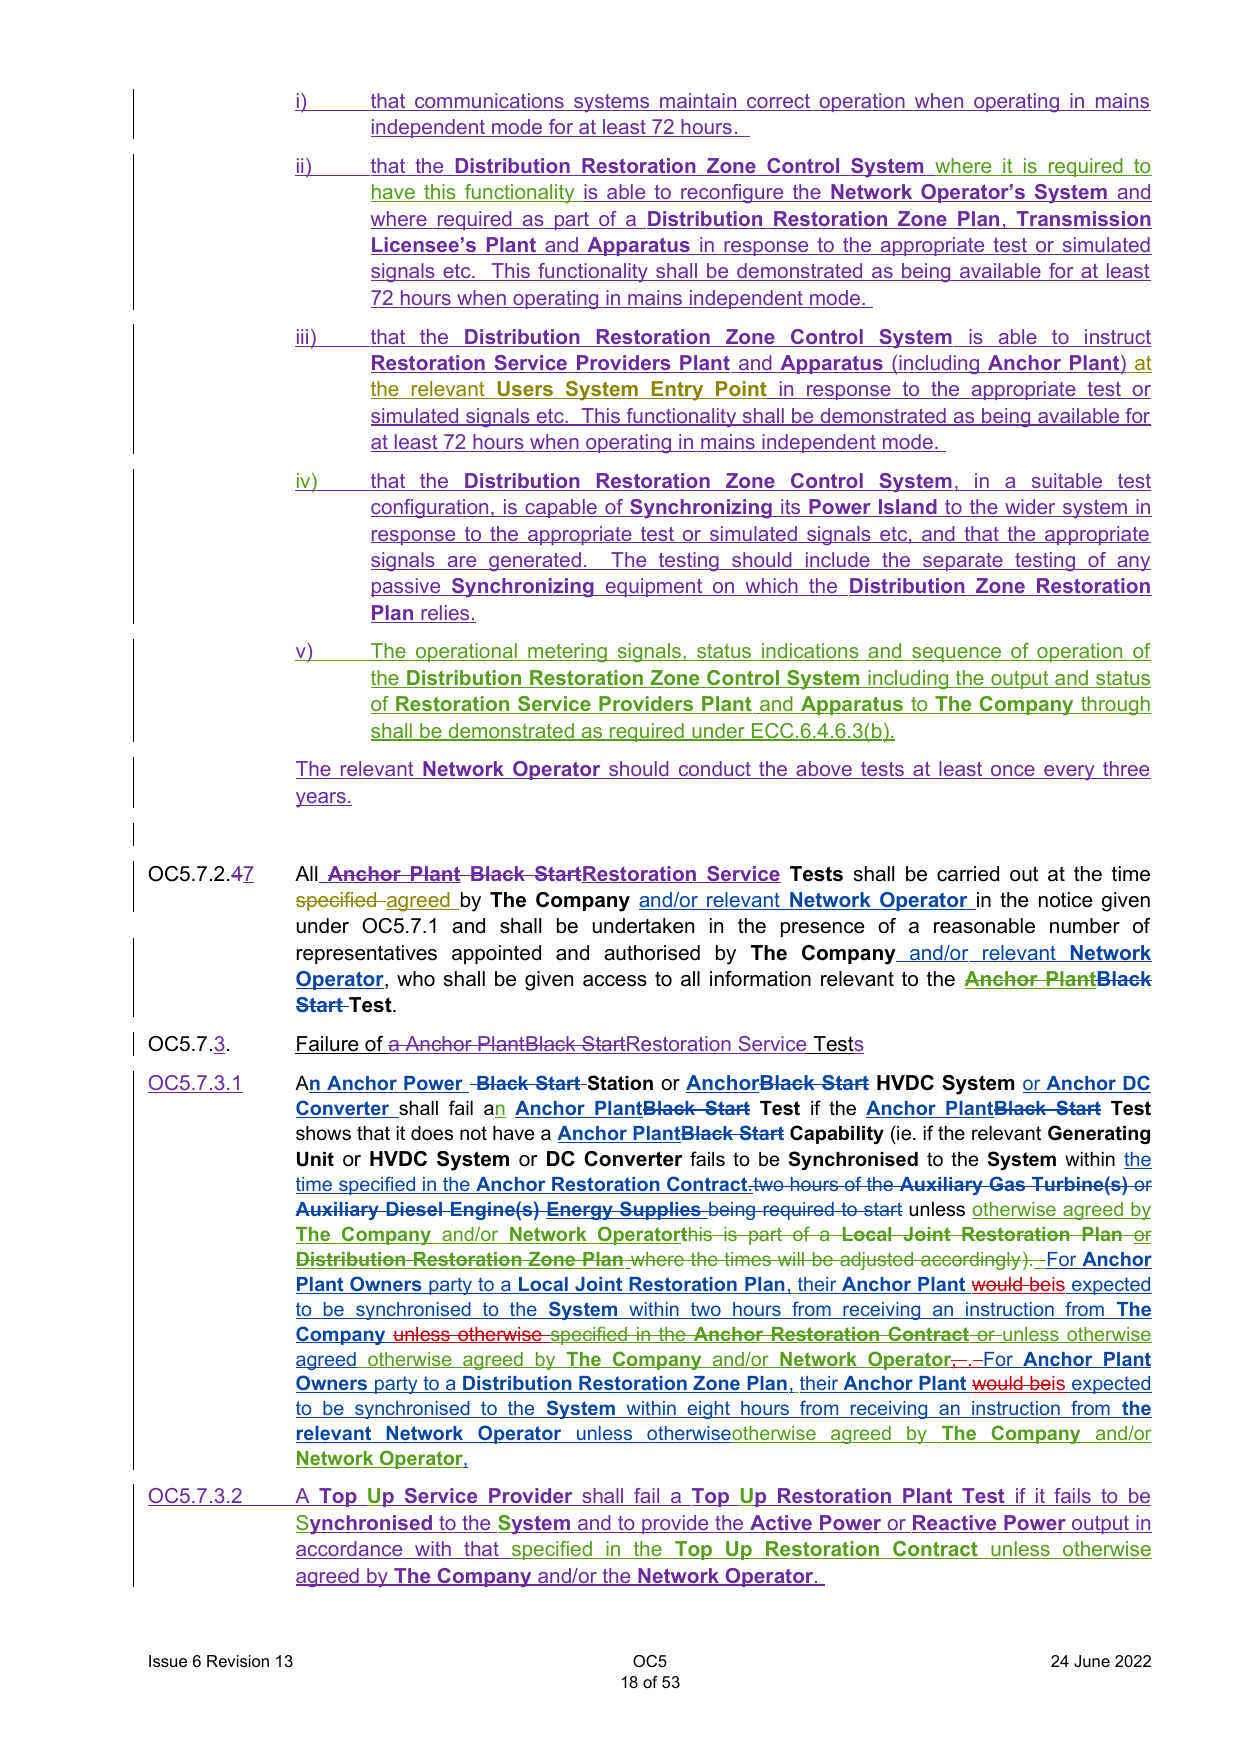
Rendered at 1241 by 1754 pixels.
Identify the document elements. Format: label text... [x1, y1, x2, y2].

text OC5.7.2. All Tests shall be carried out at the time by The Company in the notice given under OC5.7.1 and shall be undertaken in the presence of a reasonable number of representatives appointed and authorised by The Company, who shall be given access to all information relevant to the Test. [148, 861, 1152, 1017]
text AStation or HVDC System shall fail a Test if the Test shows that it does not have a Capability (ie. if the relevant Generating Unit or HVDC System or DC Converter fails to be Synchronised to the System within unless [148, 1071, 1152, 1470]
text OC5.7.. Failure of Test [148, 1032, 1152, 1056]
